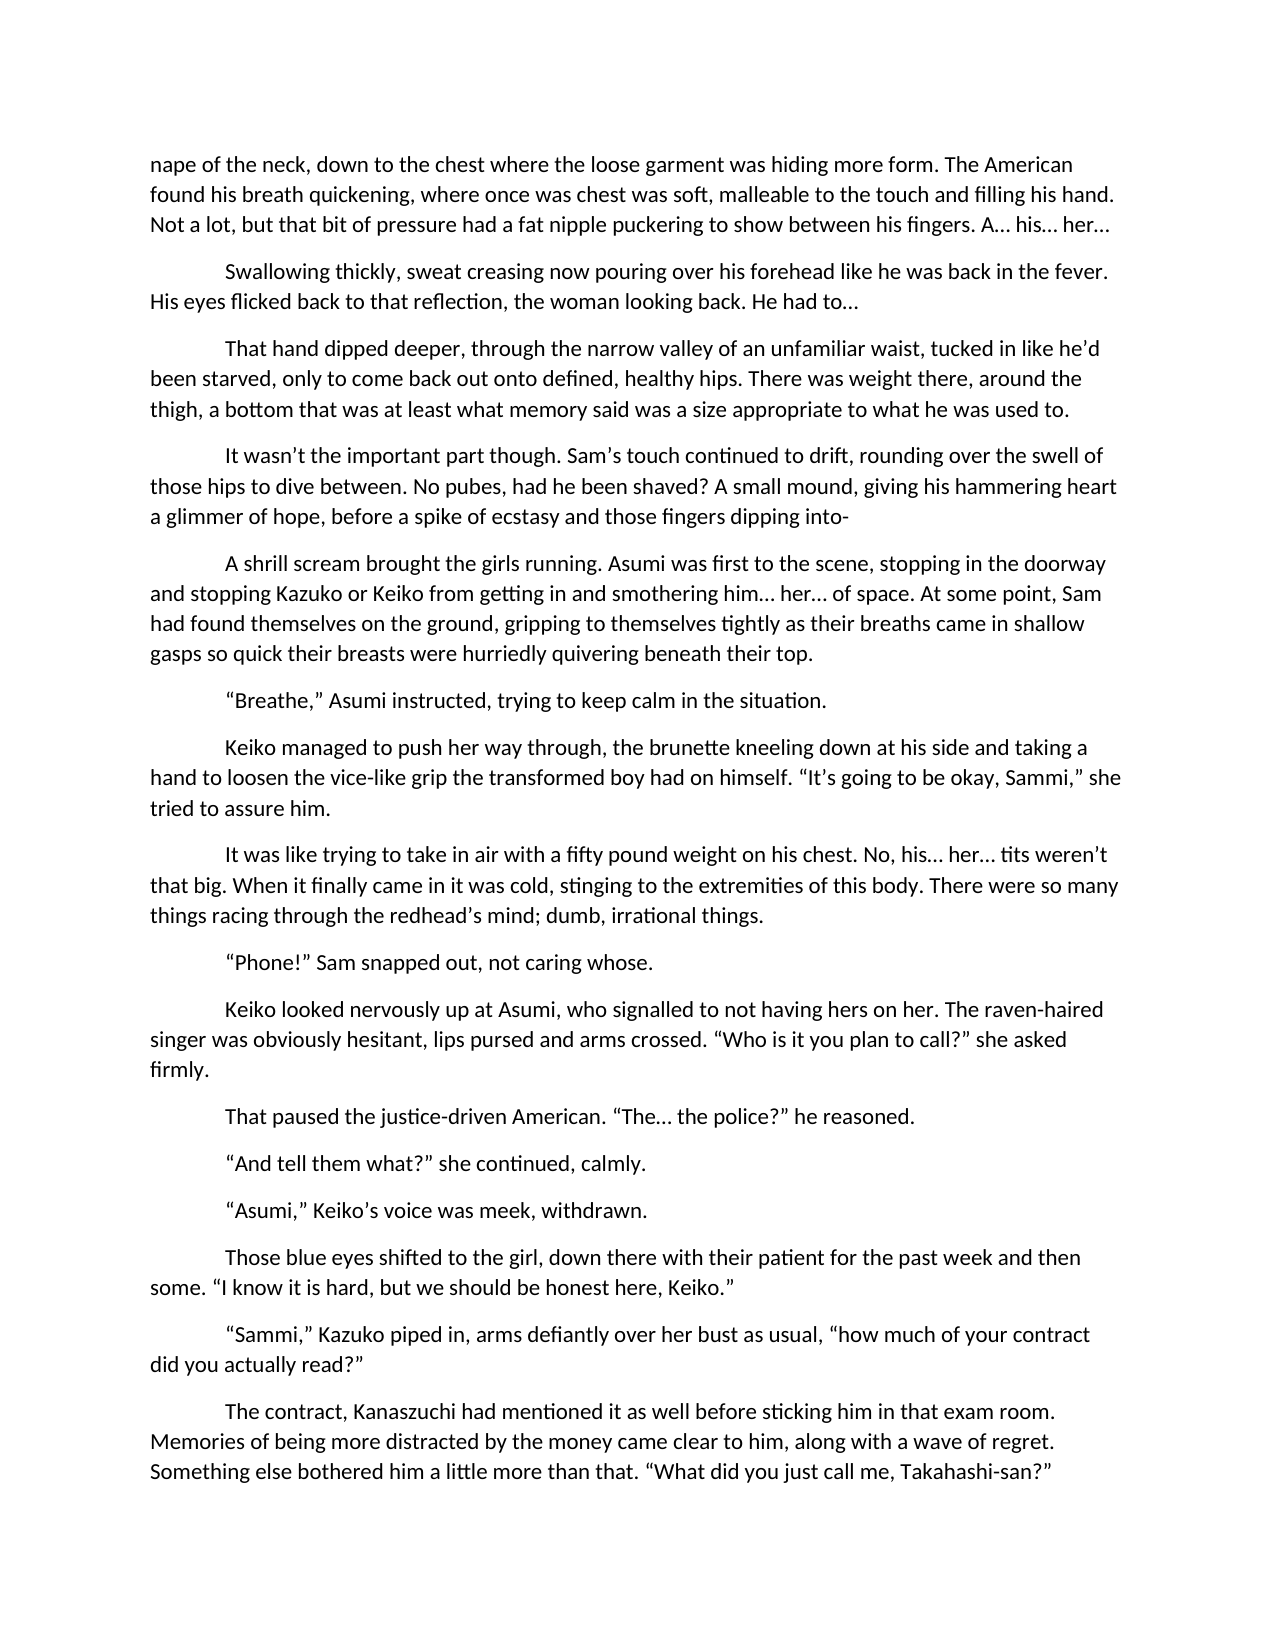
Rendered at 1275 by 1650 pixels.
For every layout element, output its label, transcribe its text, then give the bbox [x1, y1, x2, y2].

text It wasn’t the important part though. Sam’s touch continued to drift, rounding over the swell of those hips to dive between. No pubes, had he been shaved? A small mound, giving his hammering heart a glimmer of hope, before a spike of ecstasy and those fingers dipping into- [150, 442, 1125, 530]
text “Sammi,” Kazuko piped in, arms defiantly over her bust as usual, “how much of your contract did you actually read?” [150, 1320, 1125, 1378]
text Swallowing thickly, sweat creasing now pouring over his forehead like he was back in the fever. His eyes flicked back to that reflection, the woman looking back. He had to… [150, 257, 1125, 316]
text “Asumi,” Keiko’s voice was meek, withdrawn. [150, 1196, 1125, 1224]
text The contract, Kanaszuchi had mentioned it as well before sticking him in that exam room. Memories of being more distracted by the money came clear to him, along with a wave of regret. Something else bothered him a little more than that. “What did you just call me, Takahashi-san?” [150, 1397, 1125, 1485]
text “And tell them what?” she continued, calmly. [150, 1149, 1125, 1177]
text “Breathe,” Asumi instructed, trying to keep calm in the situation. [150, 686, 1125, 714]
text That paused the justice-driven American. “The… the police?” he reasoned. [150, 1102, 1125, 1130]
text That hand dipped deeper, through the narrow valley of an unfamiliar waist, tucked in like he’d been starved, only to come back out onto defined, healthy hips. There was weight there, around the thigh, a bottom that was at least what memory said was a size appropriate to what he was used to. [150, 334, 1125, 423]
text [150, 150, 1125, 238]
text Those blue eyes shifted to the girl, down there with their patient for the past week and then some. “I know it is hard, but we should be honest here, Keiko.” [150, 1243, 1125, 1301]
text A shrill scream brought the girls running. Asumi was first to the scene, stopping in the doorway and stopping Kazuko or Keiko from getting in and smothering him… her… of space. At some point, Sam had found themselves on the ground, gripping to themselves tightly as their breaths came in shallow gasps so quick their breasts were hurriedly quivering beneath their top. [150, 549, 1125, 668]
text Keiko looked nervously up at Asumi, who signalled to not having hers on her. The raven-haired singer was obviously hesitant, lips pursed and arms crossed. “Who is it you plan to call?” she asked firmly. [150, 995, 1125, 1083]
text Keiko managed to push her way through, the brunette kneeling down at his side and taking a hand to loosen the vice-like grip the transformed boy had on himself. “It’s going to be okay, Sammi,” she tried to assure him. [150, 733, 1125, 822]
text “Phone!” Sam snapped out, not caring whose. [150, 948, 1125, 976]
text It was like trying to take in air with a fifty pound weight on his chest. No, his… her… tits weren’t that big. When it finally came in it was cold, stinging to the extremities of this body. There were so many things racing through the redhead’s mind; dumb, irrational things. [150, 841, 1125, 929]
